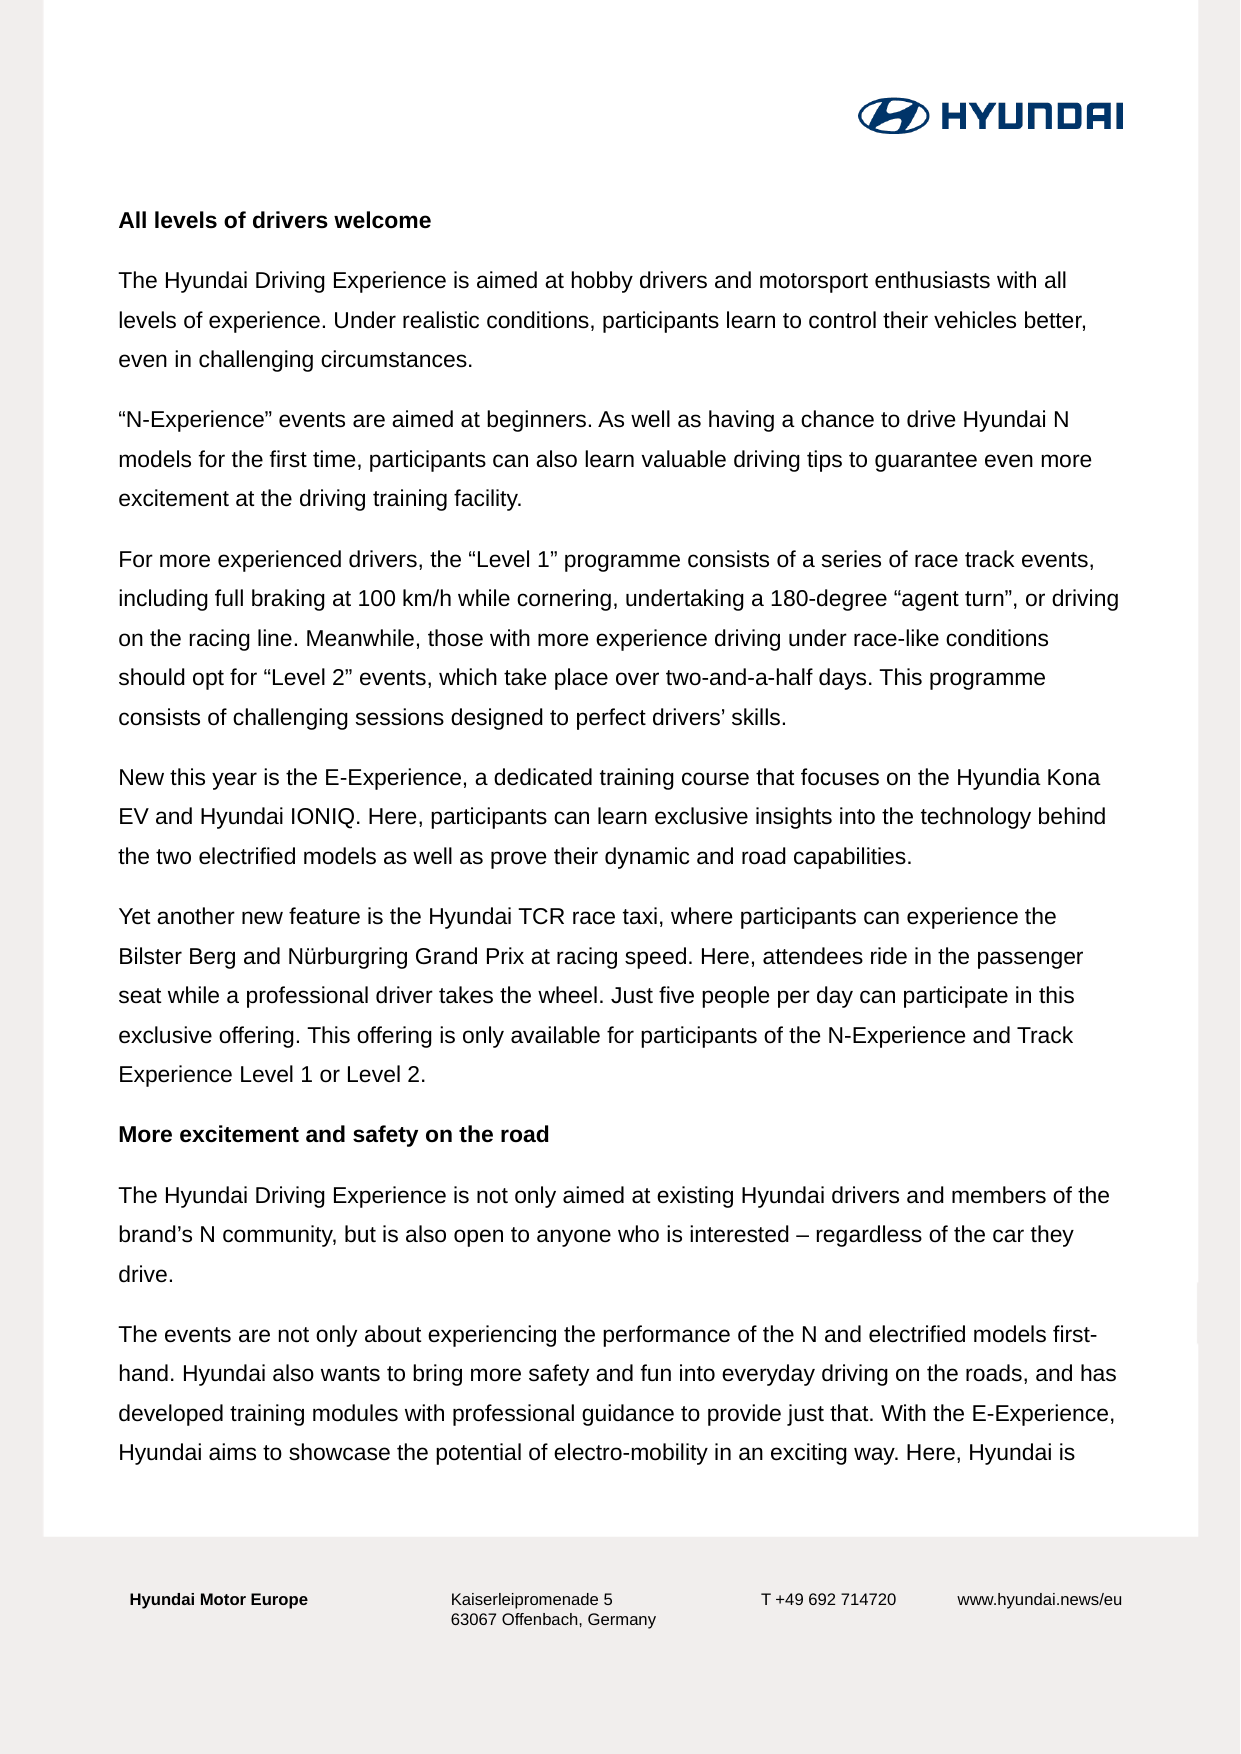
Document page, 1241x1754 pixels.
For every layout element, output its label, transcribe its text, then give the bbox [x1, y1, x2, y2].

text Yet another new feature is the Hyundai TCR race taxi, where participants can experience the Bilster Berg and Nürburgring Grand Prix at racing speed. Here, attendees ride in the passenger seat while a professional driver takes the wheel. Just five people per day can participate in this exclusive offering. This offering is only available for participants of the N-Experience and Track Experience Level 1 or Level 2. [118, 903, 1122, 1087]
text The Hyundai Driving Experience is not only aimed at existing Hyundai drivers and members of the brand’s N community, but is also open to anyone who is interested – regardless of the car they drive. [118, 1182, 1122, 1287]
text “N-Experience” events are aimed at beginners. As well as having a chance to drive Hyundai N models for the first time, participants can also learn valuable driving tips to guarantee even more excitement at the driving training facility. [118, 406, 1122, 512]
text New this year is the E-Experience, a dedicated training course that focuses on the Hyundia Kona EV and Hyundai IONIQ. Here, participants can learn exclusive insights into the technology behind the two electrified models as well as prove their dynamic and road capabilities. [118, 764, 1122, 869]
picture [0, 0, 1241, 1754]
text The Hyundai Driving Experience is aimed at hobby drivers and motorsport enthusiasts with all levels of experience. Under realistic conditions, participants learn to control their vehicles better, even in challenging circumstances. [118, 267, 1122, 372]
text All levels of drivers welcome [118, 207, 1122, 233]
text For more experienced drivers, the “Level 1” programme consists of a series of race track events, including full braking at 100 km/h while cornering, undertaking a 180-degree “agent turn”, or driving on the racing line. Meanwhile, those with more experience driving under race-like conditions should opt for “Level 2” events, which take place over two-and-a-half days. This programme consists of challenging sessions designed to perfect drivers’ skills. [118, 546, 1122, 730]
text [118, 1321, 1122, 1466]
text More excitement and safety on the road [118, 1121, 1122, 1148]
